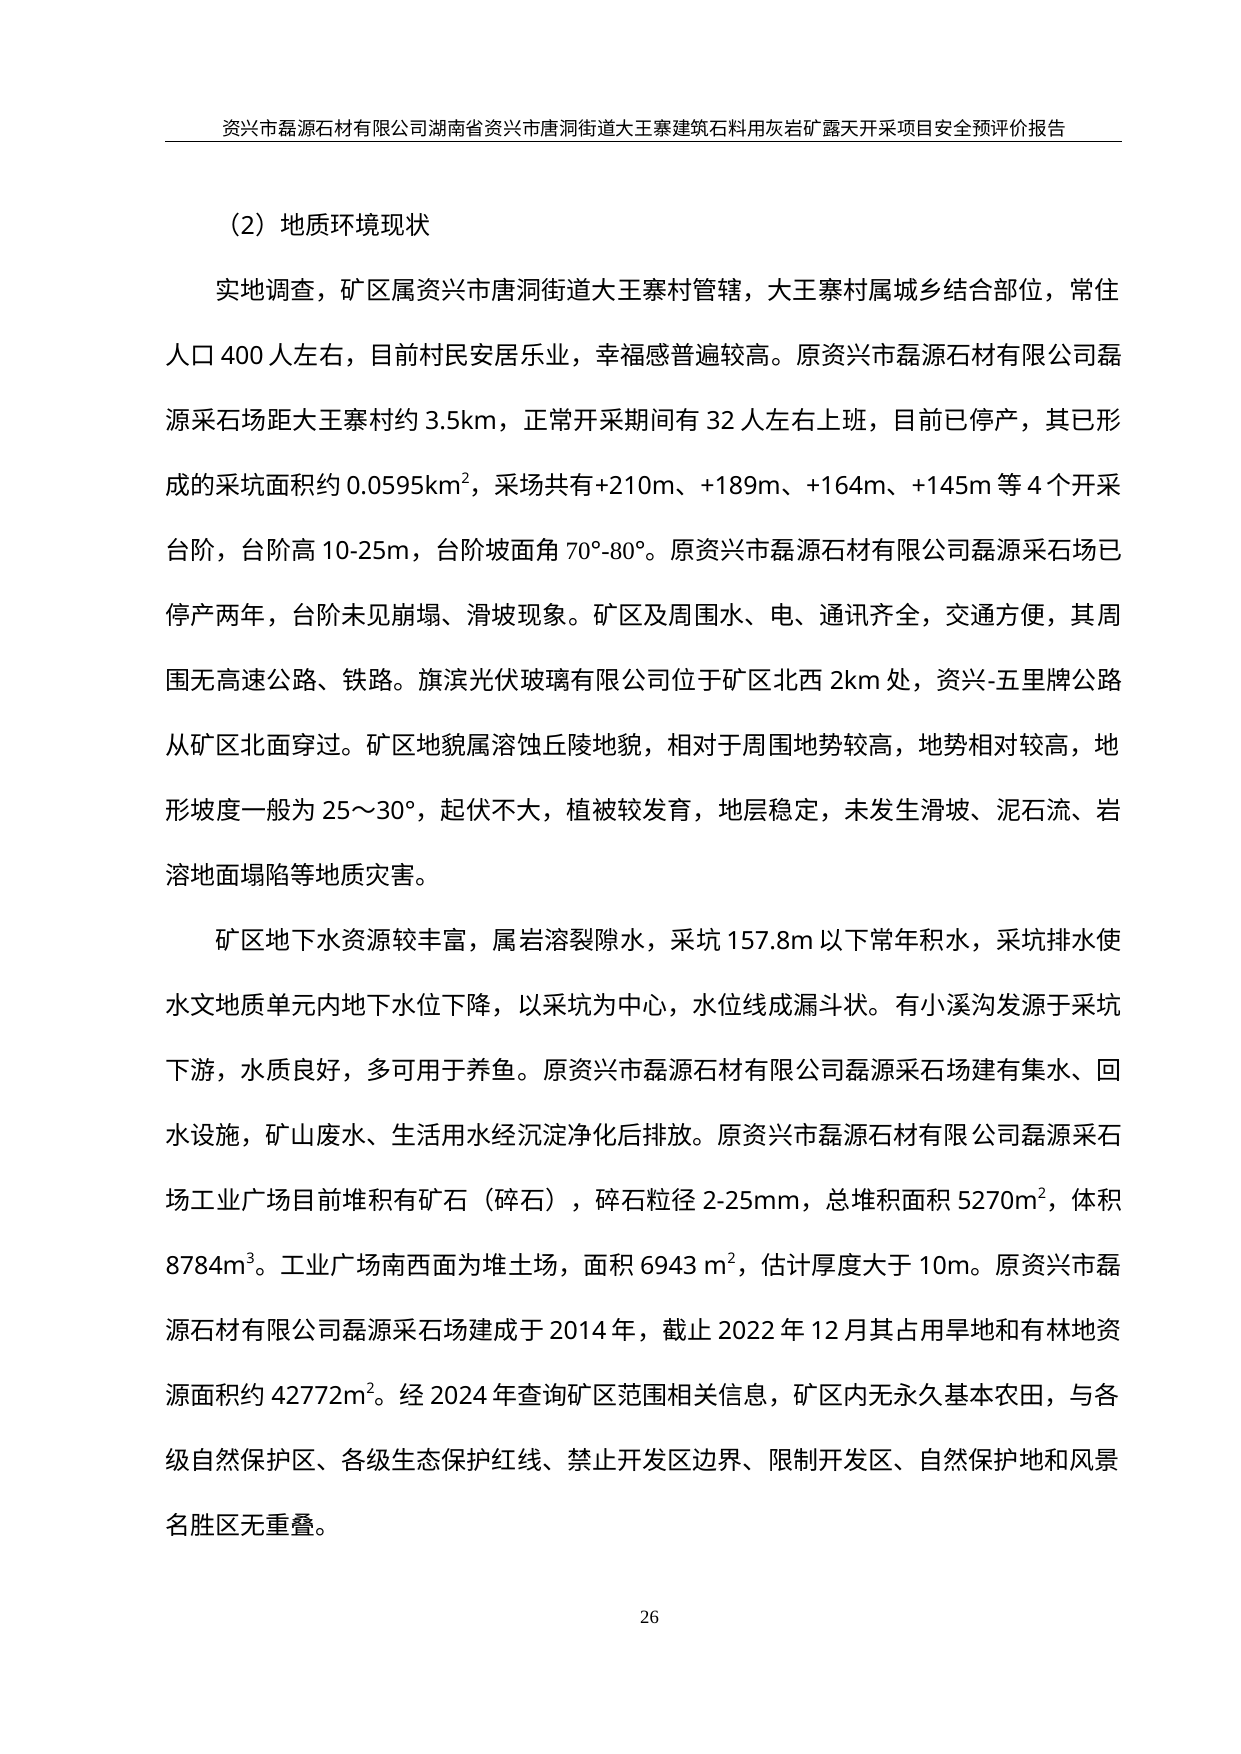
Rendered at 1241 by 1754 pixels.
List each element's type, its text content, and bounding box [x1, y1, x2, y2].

text 矿区地下水资源较丰富，属岩溶裂隙水，采坑157.8m以下常年积水，采坑排水使水文地质单元内地下水位下降，以采坑为中心，水位线成漏斗状。有小溪沟发源于采坑下游，水质良好，多可用于养鱼。原资兴市磊源石材有限公司磊源采石场建有集水、回水设施，矿山废水、生活用水经沉淀净化后排放。原资兴市磊源石材有限公司磊源采石场工业广场目前堆积有矿石（碎石），碎石粒径2-25mm，总堆积面积5270m2，体积8784m3。工业广场南西面为堆土场，面积6943 m2，估计厚度大于10m。原资兴市磊源石材有限公司磊源采石场建成于2014年，截止2022年12月其占用旱地和有林地资源面积约42772m2。经2024年查询矿区范围相关信息，矿区内无永久基本农田，与各级自然保护区、各级生态保护红线、禁止开发区边界、限制开发区、自然保护地和风景名胜区无重叠。 [165, 906, 1122, 1556]
text （2）地质环境现状 [165, 191, 1122, 256]
text 实地调查，矿区属资兴市唐洞街道大王寨村管辖，大王寨村属城乡结合部位，常住人口400人左右，目前村民安居乐业，幸福感普遍较高。原资兴市磊源石材有限公司磊源采石场距大王寨村约3.5km，正常开采期间有32人左右上班，目前已停产，其已形成的采坑面积约0.0595km2，采场共有+210m、+189m、+164m、+145m等4个开采台阶，台阶高10-25m，台阶坡面角70°-80°。原资兴市磊源石材有限公司磊源采石场已停产两年，台阶未见崩塌、滑坡现象。矿区及周围水、电、通讯齐全，交通方便，其周围无高速公路、铁路。旗滨光伏玻璃有限公司位于矿区北西2km处，资兴-五里牌公路从矿区北面穿过。矿区地貌属溶蚀丘陵地貌，相对于周围地势较高，地势相对较高，地形坡度一般为25～30°，起伏不大，植被较发育，地层稳定，未发生滑坡、泥石流、岩溶地面塌陷等地质灾害。 [165, 256, 1122, 906]
